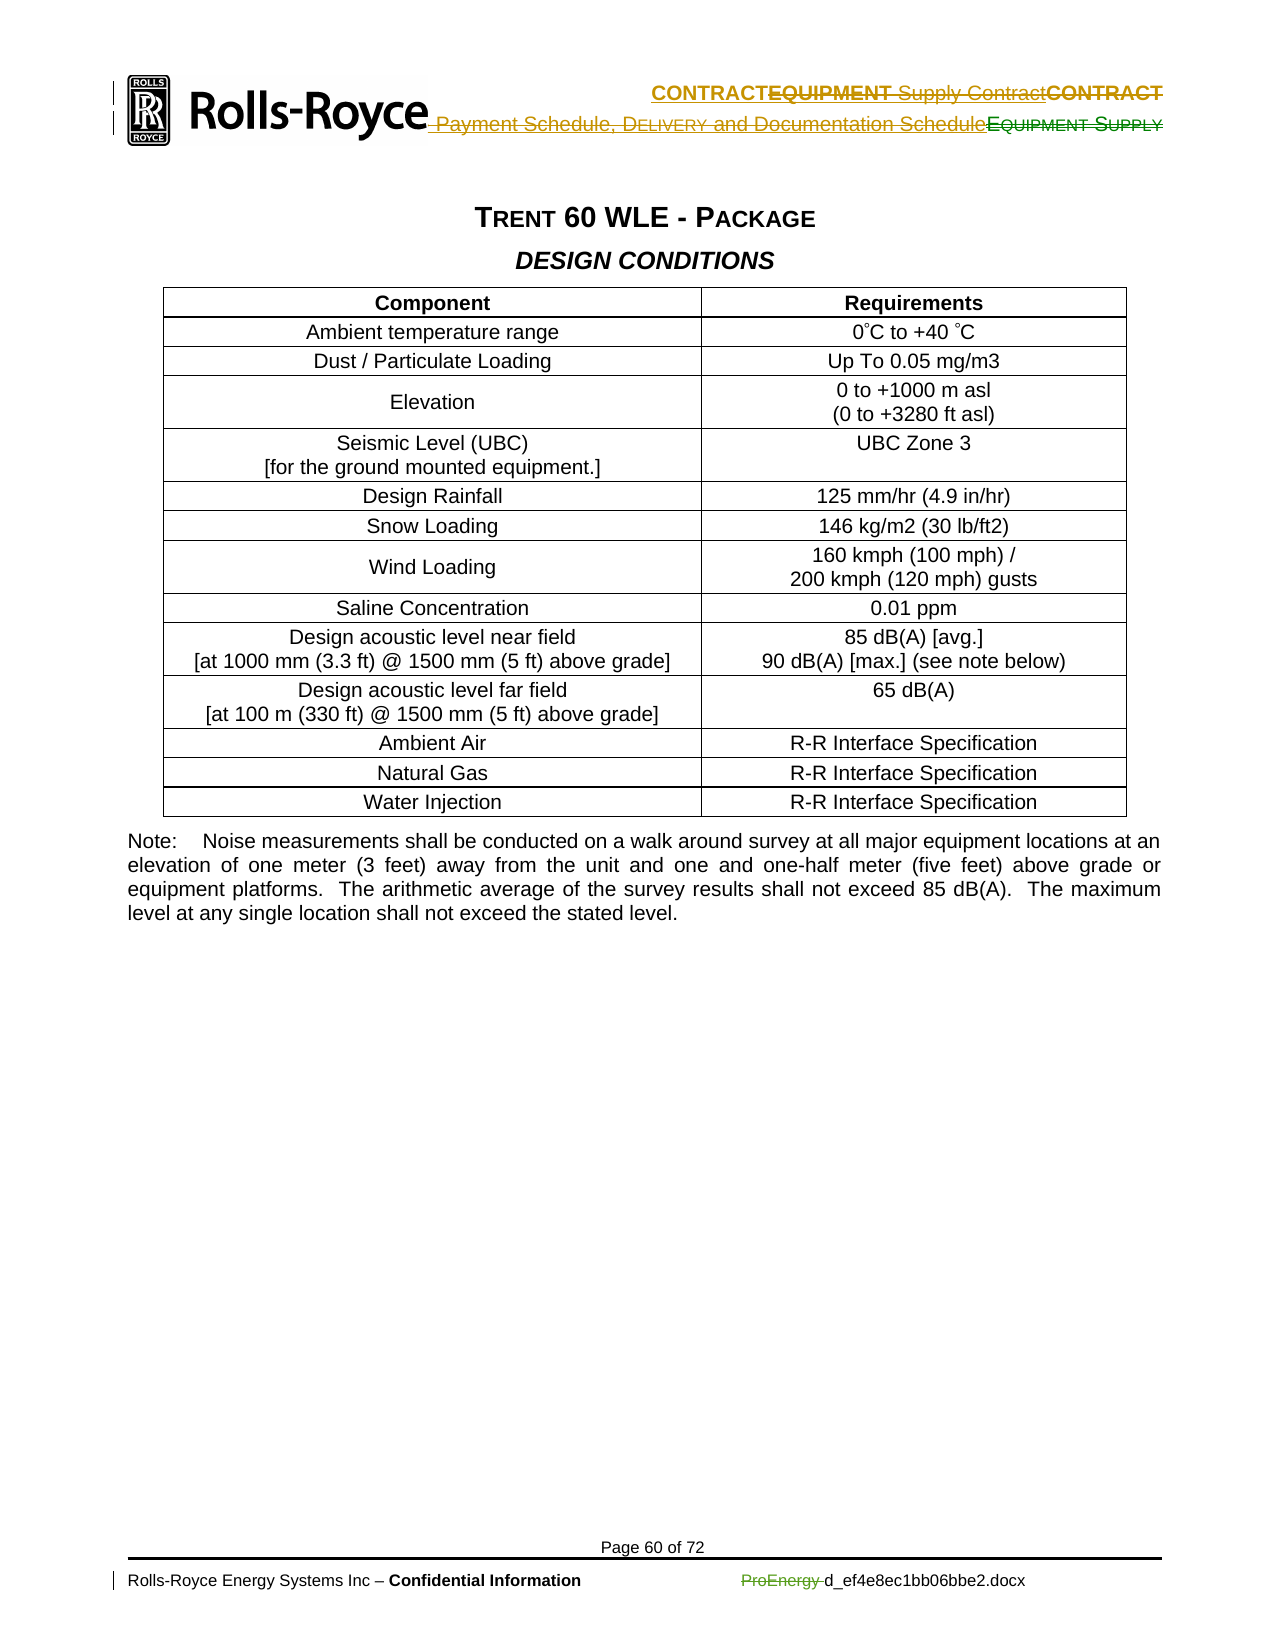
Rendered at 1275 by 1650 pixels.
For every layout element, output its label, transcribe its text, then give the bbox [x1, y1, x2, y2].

table_cell R-R Interface Specification [702, 788, 1126, 816]
text Design Conditions [127, 246, 1162, 275]
table_cell Natural Gas [164, 758, 701, 786]
table_cell Up To 0.05 mg/m3 [702, 347, 1126, 375]
picture [127, 75, 428, 146]
table_cell 146 kg/m2 (30 lb/ft2) [702, 511, 1126, 539]
table_cell Elevation [164, 376, 701, 428]
table_cell Design acoustic level near field [at 1000 mm (3.3 ft) @ 1500 mm (5 ft) above grade] [164, 623, 701, 675]
list Note: Noise measurements shall be conducted on a walk around survey at all major equipment locations at an elevation of one meter (3 feet) away from the unit and one and one-half meter (five feet) above grade or equipment platforms. The arithmetic average of the survey results shall not exceed 85 dB(A). The maximum level at any single location shall not exceed the stated level. [127, 829, 1162, 925]
table_header Requirements [702, 288, 1126, 316]
table_cell 125 mm/hr (4.9 in/hr) [702, 482, 1126, 510]
table_cell Design Rainfall [164, 482, 701, 510]
table_cell 0C to +40 C [702, 318, 1126, 346]
table_cell 0.01 ppm [702, 594, 1126, 622]
table_cell Design acoustic level far field [at 100 m (330 ft) @ 1500 mm (5 ft) above grade] [164, 676, 701, 728]
text Trent 60 WLE - Package [127, 200, 1162, 233]
table_cell Snow Loading [164, 511, 701, 539]
table_cell 160 kmph (100 mph) / 200 kmph (120 mph) gusts [702, 541, 1126, 593]
table_cell Ambient Air [164, 729, 701, 757]
table_cell Seismic Level (UBC) [for the ground mounted equipment.] [164, 429, 701, 481]
table_cell Water Injection [164, 788, 701, 816]
table_cell R-R Interface Specification [702, 729, 1126, 757]
table_cell 85 dB(A) [avg.] 90 dB(A) [max.] (see note below) [702, 623, 1126, 675]
table_cell R-R Interface Specification [702, 758, 1126, 786]
table_cell Wind Loading [164, 541, 701, 593]
table_cell 65 dB(A) [702, 676, 1126, 728]
table_cell 0 to +1000 m asl (0 to +3280 ft asl) [702, 376, 1126, 428]
table_cell Saline Concentration [164, 594, 701, 622]
table_cell Dust / Particulate Loading [164, 347, 701, 375]
table_cell Ambient temperature range [164, 318, 701, 346]
table_cell UBC Zone 3 [702, 429, 1126, 481]
table_header Component [164, 288, 701, 316]
